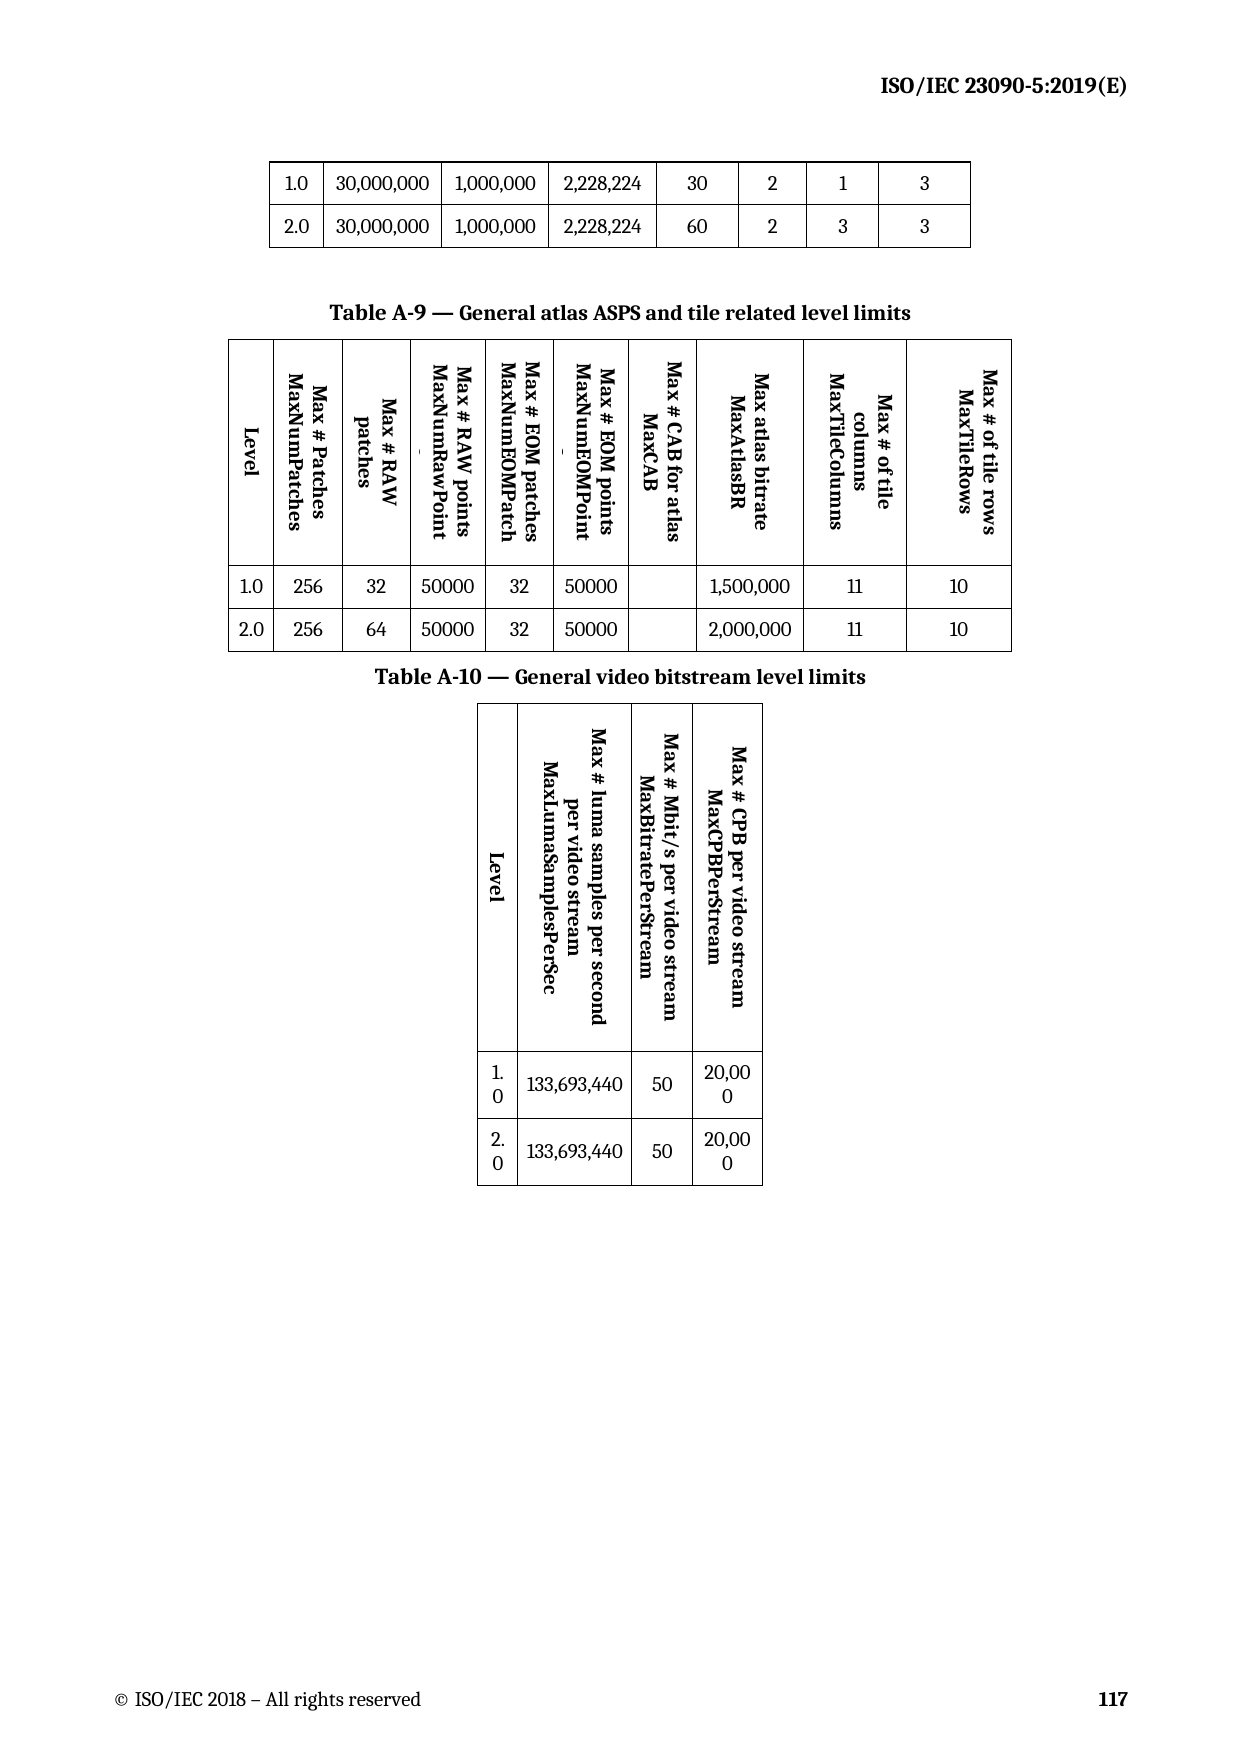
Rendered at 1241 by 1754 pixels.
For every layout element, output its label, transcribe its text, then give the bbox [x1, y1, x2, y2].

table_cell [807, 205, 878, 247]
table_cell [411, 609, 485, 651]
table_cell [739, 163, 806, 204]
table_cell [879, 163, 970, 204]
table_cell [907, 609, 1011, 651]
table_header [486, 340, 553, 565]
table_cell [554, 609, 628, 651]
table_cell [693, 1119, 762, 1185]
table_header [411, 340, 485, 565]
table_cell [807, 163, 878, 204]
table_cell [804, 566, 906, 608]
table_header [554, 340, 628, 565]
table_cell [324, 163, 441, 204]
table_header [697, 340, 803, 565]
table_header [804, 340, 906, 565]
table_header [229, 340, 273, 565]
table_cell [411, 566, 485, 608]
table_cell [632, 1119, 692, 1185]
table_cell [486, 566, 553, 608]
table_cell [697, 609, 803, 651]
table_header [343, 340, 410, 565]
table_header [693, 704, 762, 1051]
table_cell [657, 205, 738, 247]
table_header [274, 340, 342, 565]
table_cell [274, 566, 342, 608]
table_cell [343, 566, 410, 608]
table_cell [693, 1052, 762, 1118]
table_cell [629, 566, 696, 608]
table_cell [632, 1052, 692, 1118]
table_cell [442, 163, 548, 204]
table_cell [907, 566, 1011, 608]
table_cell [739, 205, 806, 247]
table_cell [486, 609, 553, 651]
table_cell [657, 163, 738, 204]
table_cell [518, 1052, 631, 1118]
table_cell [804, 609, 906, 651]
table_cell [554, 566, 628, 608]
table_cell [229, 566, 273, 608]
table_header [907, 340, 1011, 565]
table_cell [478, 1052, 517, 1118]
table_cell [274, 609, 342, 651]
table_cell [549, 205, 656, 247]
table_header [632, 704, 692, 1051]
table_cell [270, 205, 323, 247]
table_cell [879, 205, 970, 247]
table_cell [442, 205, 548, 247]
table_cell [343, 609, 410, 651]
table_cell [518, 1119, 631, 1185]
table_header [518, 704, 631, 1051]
title Table A-9 — General atlas ASPS and tile related level limits [112, 299, 1128, 326]
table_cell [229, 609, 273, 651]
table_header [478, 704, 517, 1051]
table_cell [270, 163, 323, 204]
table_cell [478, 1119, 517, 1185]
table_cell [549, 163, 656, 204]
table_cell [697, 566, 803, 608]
title Table A-10 — General video bitstream level limits [112, 664, 1128, 690]
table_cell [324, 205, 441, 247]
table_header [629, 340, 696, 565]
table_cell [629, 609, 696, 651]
